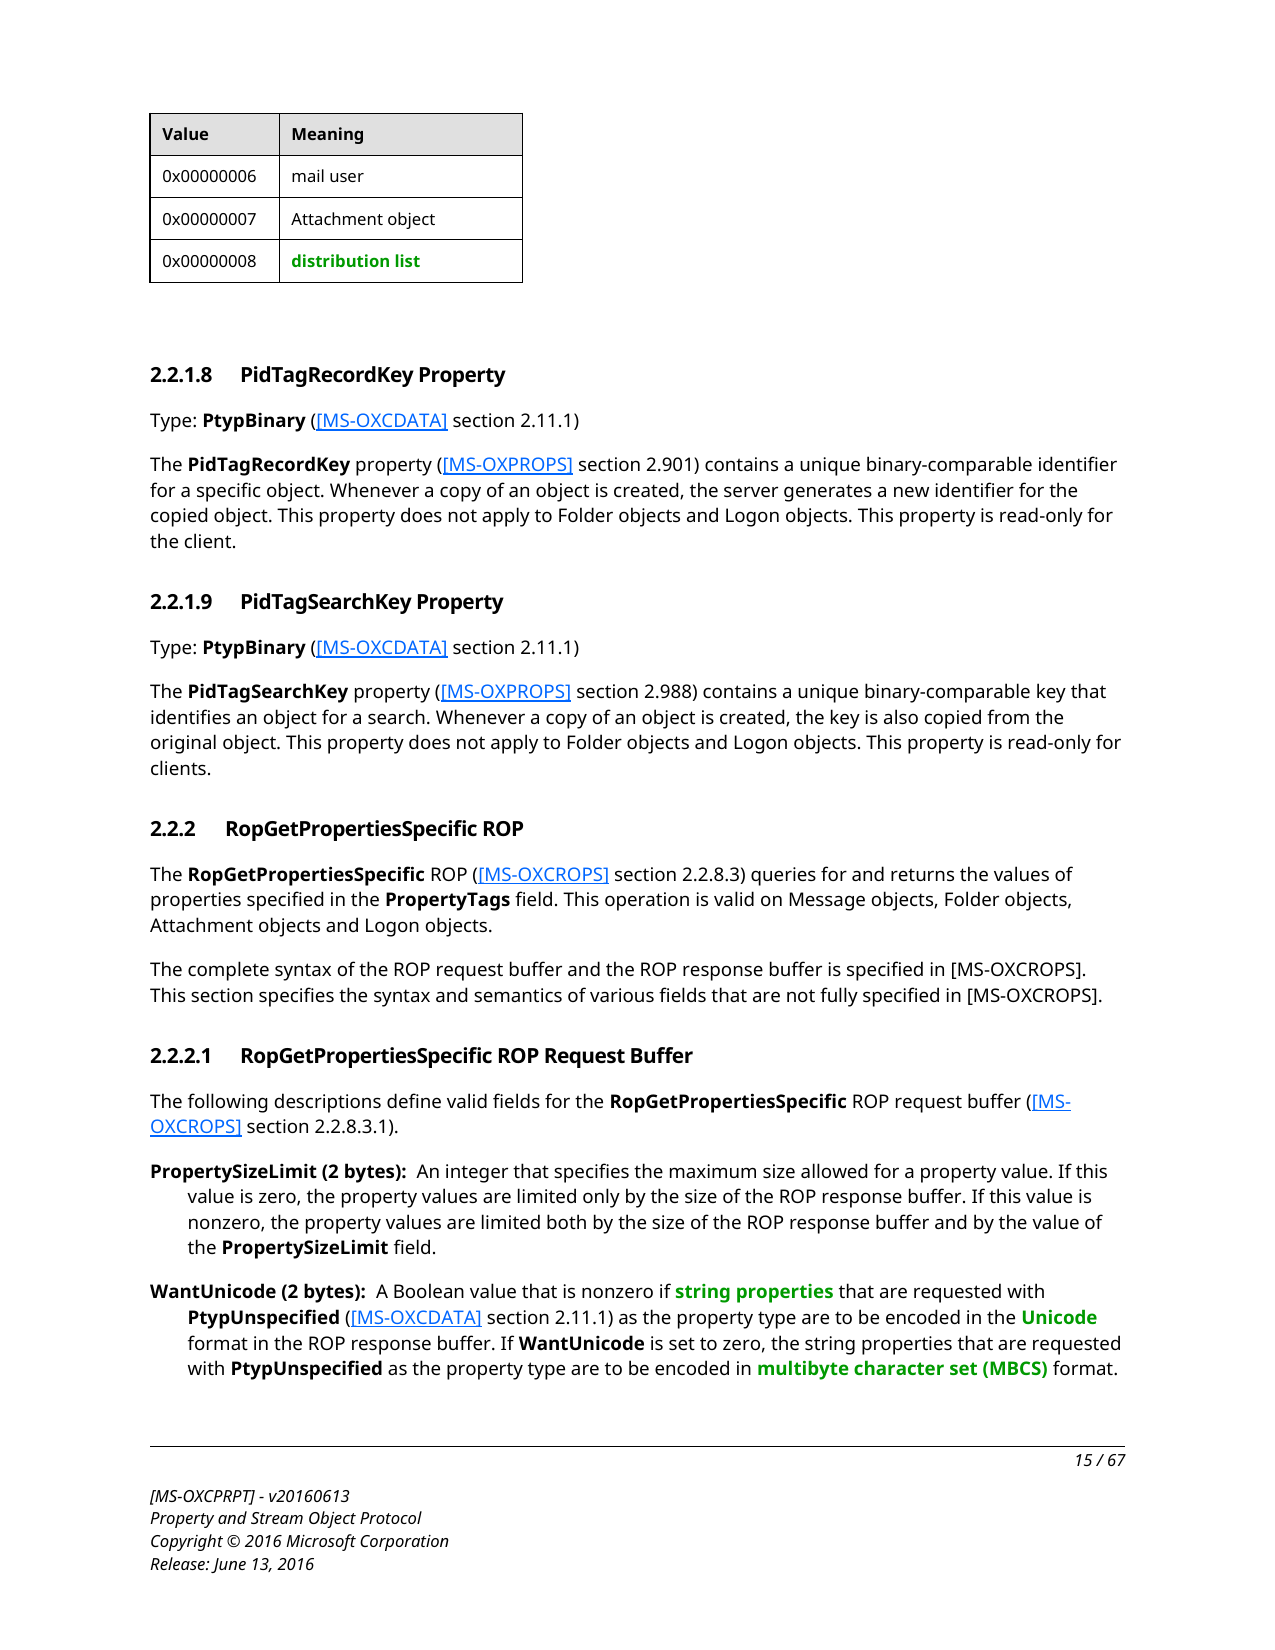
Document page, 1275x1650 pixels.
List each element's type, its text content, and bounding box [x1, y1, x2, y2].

text Type: PtypBinary ([MS-OXCDATA] section 2.11.1) [150, 634, 1125, 660]
table_cell 0x00000007 [151, 198, 279, 239]
text WantUnicode (2 bytes): A Boolean value that is nonzero if string properties that are requested with PtypUnspecified ([MS-OXCDATA] section 2.11.1) as the property type are to be encoded in the Unicode format in the ROP response buffer. If WantUnicode is set to zero, the string properties that are requested with PtypUnspecified as the property type are to be encoded in multibyte character set (MBCS) format. [150, 1279, 1125, 1381]
table_cell distribution list [280, 240, 522, 282]
table_cell mail user [280, 156, 522, 197]
table_cell 0x00000006 [151, 156, 279, 197]
table_header Meaning [280, 114, 522, 155]
text The following descriptions define valid fields for the RopGetPropertiesSpecific ROP request buffer ([MS-OXCROPS] section 2.2.8.3.1). [150, 1088, 1125, 1139]
subtitle RopGetPropertiesSpecific ROP Request Buffer [150, 1041, 1125, 1069]
subtitle RopGetPropertiesSpecific ROP [150, 814, 1125, 842]
text The PidTagRecordKey property ([MS-OXPROPS] section 2.901) contains a unique binary-comparable identifier for a specific object. Whenever a copy of an object is created, the server generates a new identifier for the copied object. This property does not apply to Folder objects and Logon objects. This property is read-only for the client. [150, 452, 1125, 554]
table_cell Attachment object [280, 198, 522, 239]
text Type: PtypBinary ([MS-OXCDATA] section 2.11.1) [150, 407, 1125, 433]
table_cell 0x00000008 [151, 240, 279, 282]
text The RopGetPropertiesSpecific ROP ([MS-OXCROPS] section 2.2.8.3) queries for and returns the values of properties specified in the PropertyTags field. This operation is valid on Message objects, Folder objects, Attachment objects and Logon objects. [150, 861, 1125, 938]
text PropertySizeLimit (2 bytes): An integer that specifies the maximum size allowed for a property value. If this value is zero, the property values are limited only by the size of the ROP response buffer. If this value is nonzero, the property values are limited both by the size of the ROP response buffer and by the value of the PropertySizeLimit field. [150, 1158, 1125, 1260]
subtitle PidTagRecordKey Property [150, 360, 1125, 389]
subtitle PidTagSearchKey Property [150, 587, 1125, 616]
table_header Value [151, 114, 279, 155]
text The PidTagSearchKey property ([MS-OXPROPS] section 2.988) contains a unique binary-comparable key that identifies an object for a search. Whenever a copy of an object is created, the key is also copied from the original object. This property does not apply to Folder objects and Logon objects. This property is read-only for clients. [150, 679, 1125, 781]
text The complete syntax of the ROP request buffer and the ROP response buffer is specified in [MS-OXCROPS]. This section specifies the syntax and semantics of various fields that are not fully specified in [MS-OXCROPS]. [150, 957, 1125, 1008]
